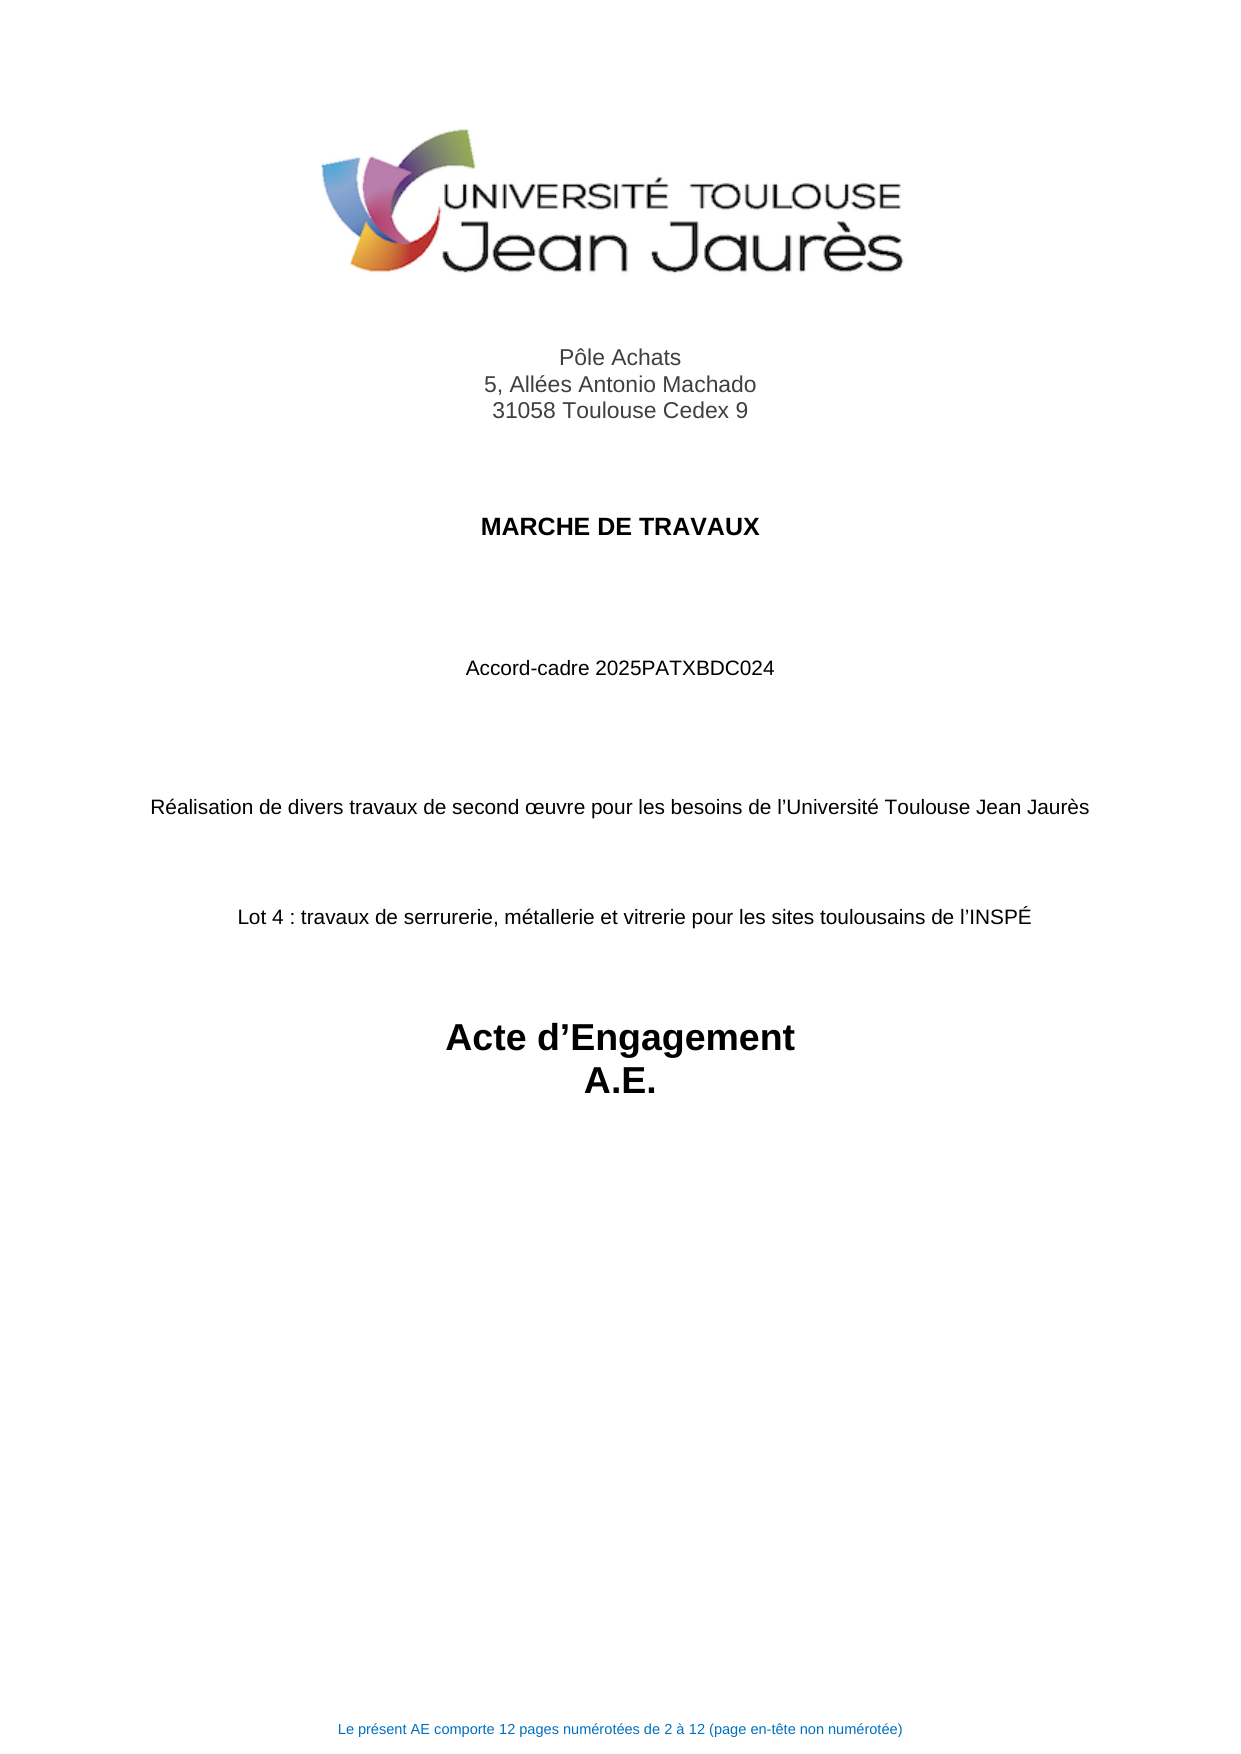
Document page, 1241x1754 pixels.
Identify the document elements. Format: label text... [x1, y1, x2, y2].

text Acte d’Engagement [106, 1015, 1134, 1058]
text Pôle Achats [106, 344, 1134, 371]
picture [308, 105, 934, 321]
text 31058 Toulouse Cedex 9 [106, 397, 1134, 423]
text 5, Allées Antonio Machado [106, 371, 1134, 397]
text MARCHE de TRAVAUX [106, 512, 1134, 541]
text A.E. [106, 1058, 1134, 1101]
